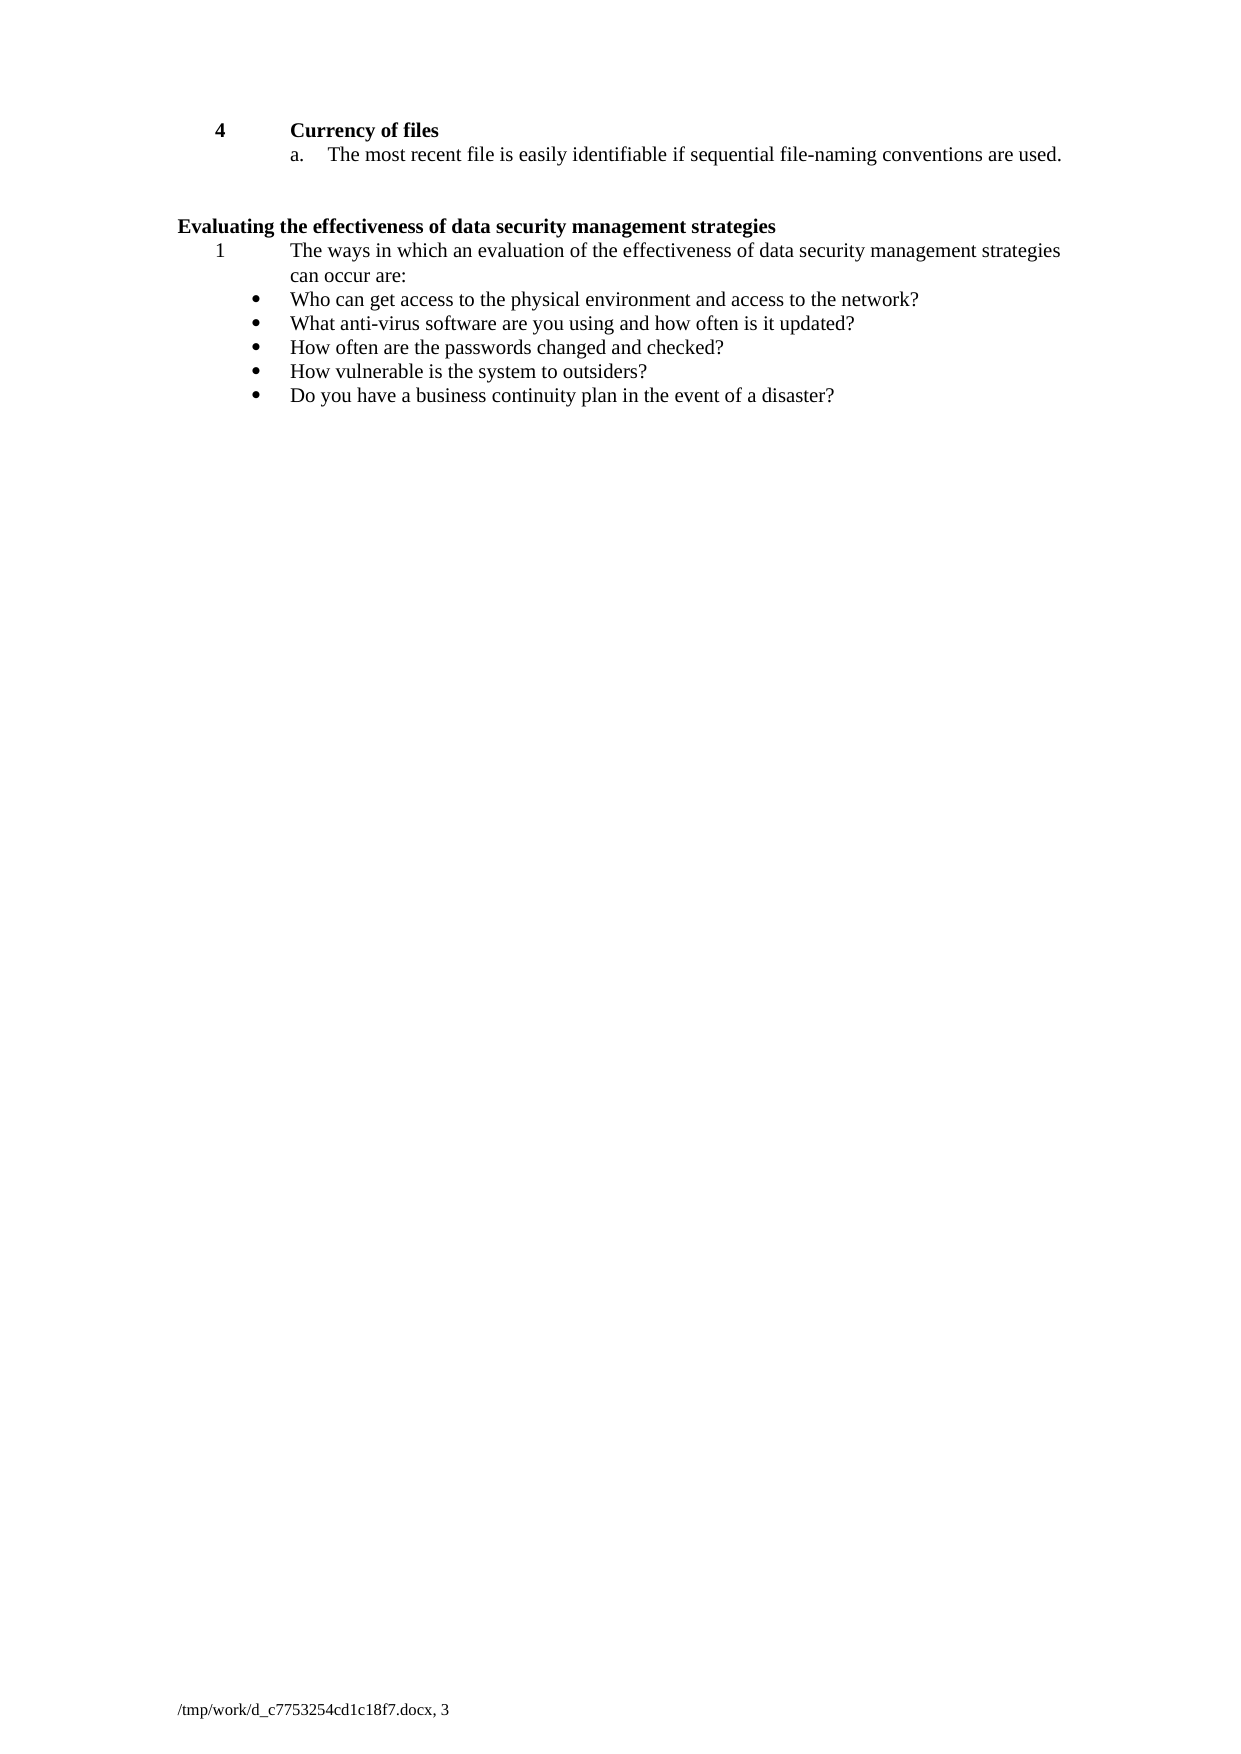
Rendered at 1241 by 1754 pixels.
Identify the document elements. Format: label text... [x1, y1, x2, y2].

list Who can get access to the physical environment and access to the network? [252, 287, 1063, 311]
list Currency of files [215, 118, 1063, 142]
list The most recent file is easily identifiable if sequential file-naming conventions are used. [290, 142, 1063, 166]
list What anti-virus software are you using and how often is it updated? [252, 311, 1063, 335]
list Do you have a business continuity plan in the event of a disaster? [252, 383, 1063, 407]
text Evaluating the effectiveness of data security management strategies [177, 214, 1063, 238]
list The ways in which an evaluation of the effectiveness of data security management strategies can occur are: [215, 238, 1063, 287]
list How vulnerable is the system to outsiders? [252, 359, 1063, 383]
list How often are the passwords changed and checked? [252, 335, 1063, 359]
